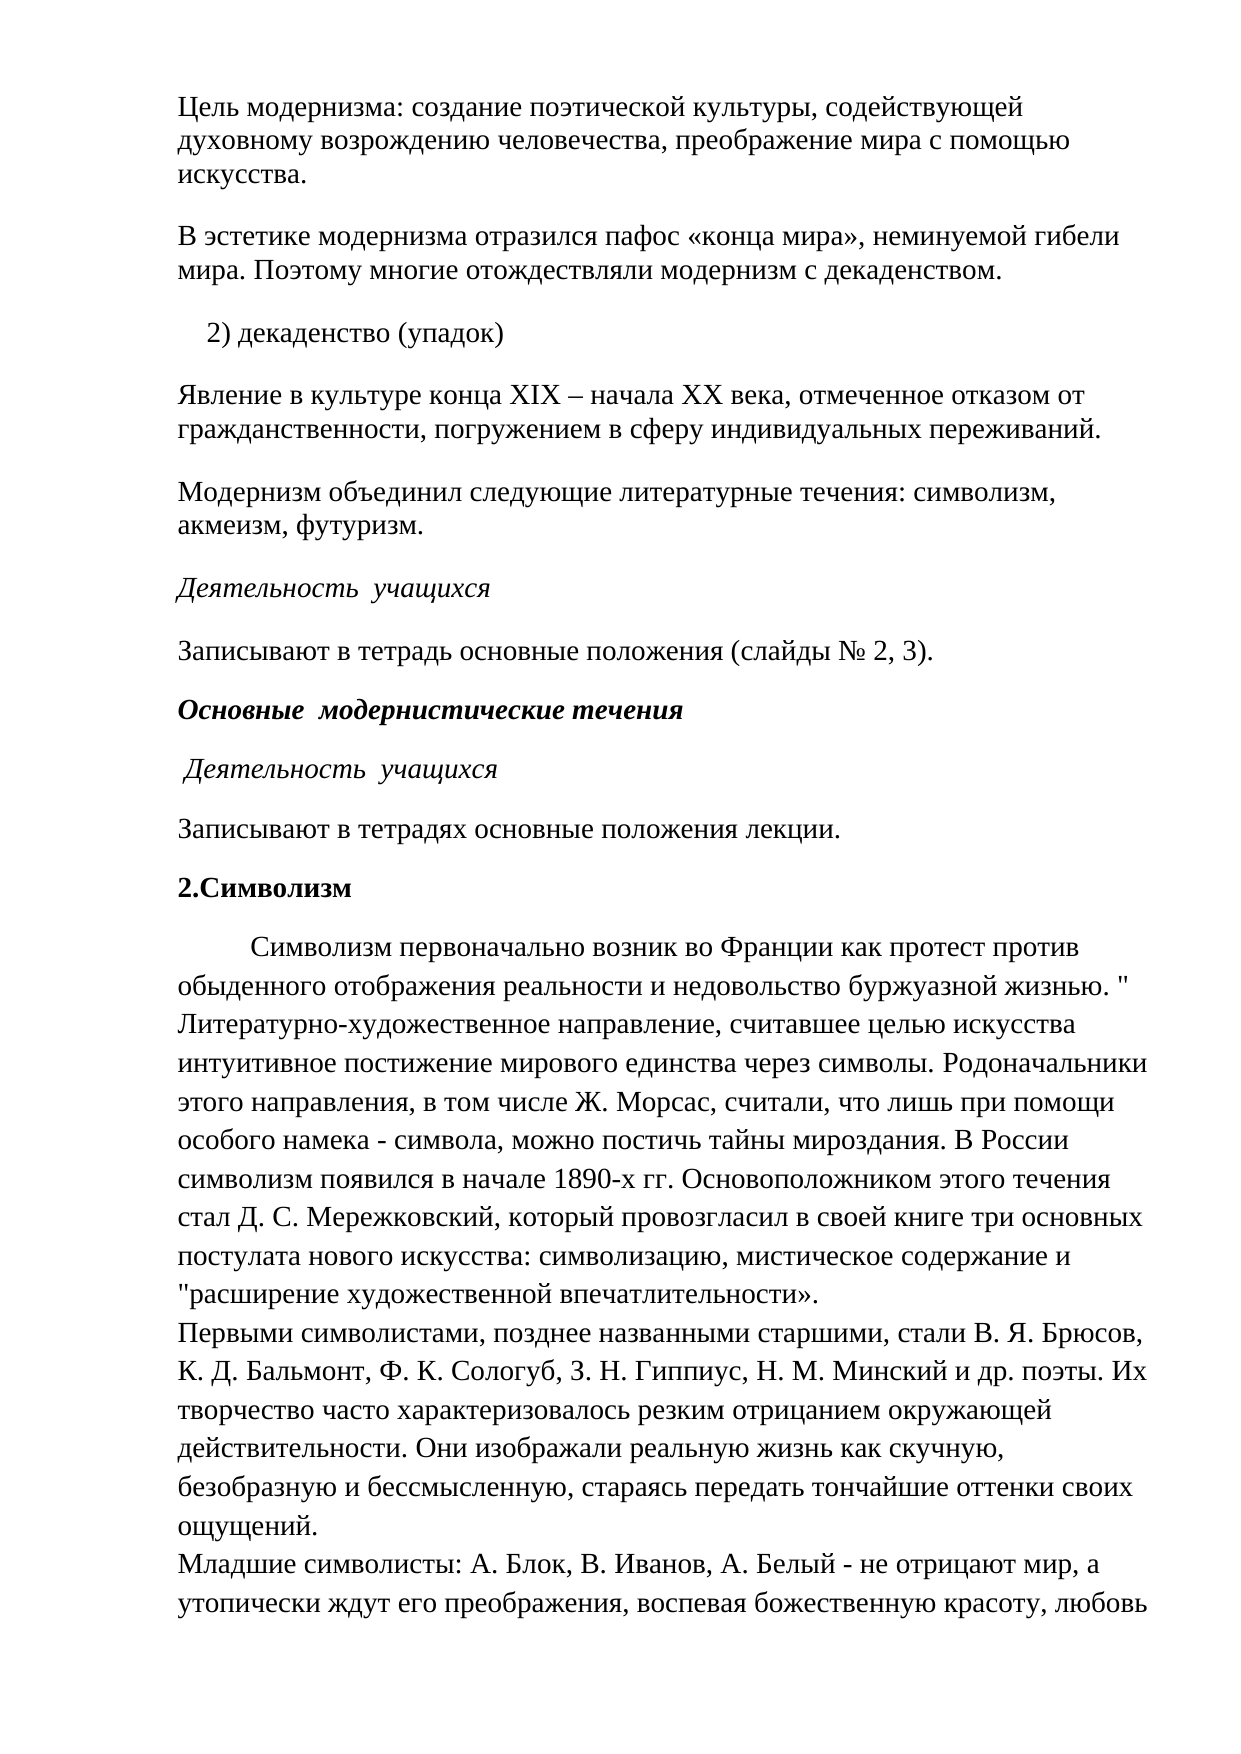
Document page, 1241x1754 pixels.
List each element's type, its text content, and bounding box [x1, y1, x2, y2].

list Первыми символистами, позднее названными старшими, стали В. Я. Брюсов, К. Д. Бальмонт, Ф. К. Сологуб, З. Н. Гиппиус, Н. М. Минский и др. поэты. Их творчество часто характеризовалось резким отрицанием окружающей действительности. Они изображали реальную жизнь как скучную, безобразную и бессмысленную, стараясь передать тончайшие оттенки своих ощущений. [177, 1315, 1152, 1541]
list Символизм первоначально возник во Франции как протест против обыденного отображения реальности и недовольство буржуазной жизнью. " Литературно-художественное направление, считавшее целью искусства интуитивное постижение мирового единства через символы. Родоначальники этого направления, в том числе Ж. Морсас, считали, что лишь при помощи особого намека - символа, можно постичь тайны мироздания. В России символизм появился в начале 1890-х гг. Основоположником этого течения стал Д. С. Мережковский, который провозгласил в своей книге три основных постулата нового искусства: символизацию, мистическое содержание и "расширение художественной впечатлительности». [177, 929, 1152, 1310]
text В эстетике модернизма отразился пафос «конца мира», неминуемой гибели мира. Поэтому многие отождествляли модернизм с декаденством. [177, 218, 1152, 286]
text Явление в культуре конца ХIХ – начала ХХ века, отмеченное отказом от гражданственности, погружением в сферу индивидуальных переживаний. [177, 377, 1152, 444]
text Цель модернизма: создание поэтической культуры, содействующей духовному возрождению человечества, преображение мира с помощью искусства. [177, 89, 1152, 189]
text 2) декаденство (упадок) [177, 315, 1152, 348]
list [177, 1546, 1152, 1618]
text Основные модернистические течения [177, 692, 1152, 726]
text Модернизм объединил следующие литературные течения: символизм, акмеизм, футуризм. [177, 474, 1152, 541]
text Записывают в тетрадях основные положения лекции. [177, 811, 1152, 844]
text Записывают в тетрадь основные положения (слайды № 2, 3). [177, 633, 1152, 666]
text 2.Символизм [177, 870, 1152, 904]
text Деятельность учащихся [177, 570, 1152, 603]
text Деятельность учащихся [177, 751, 1152, 785]
